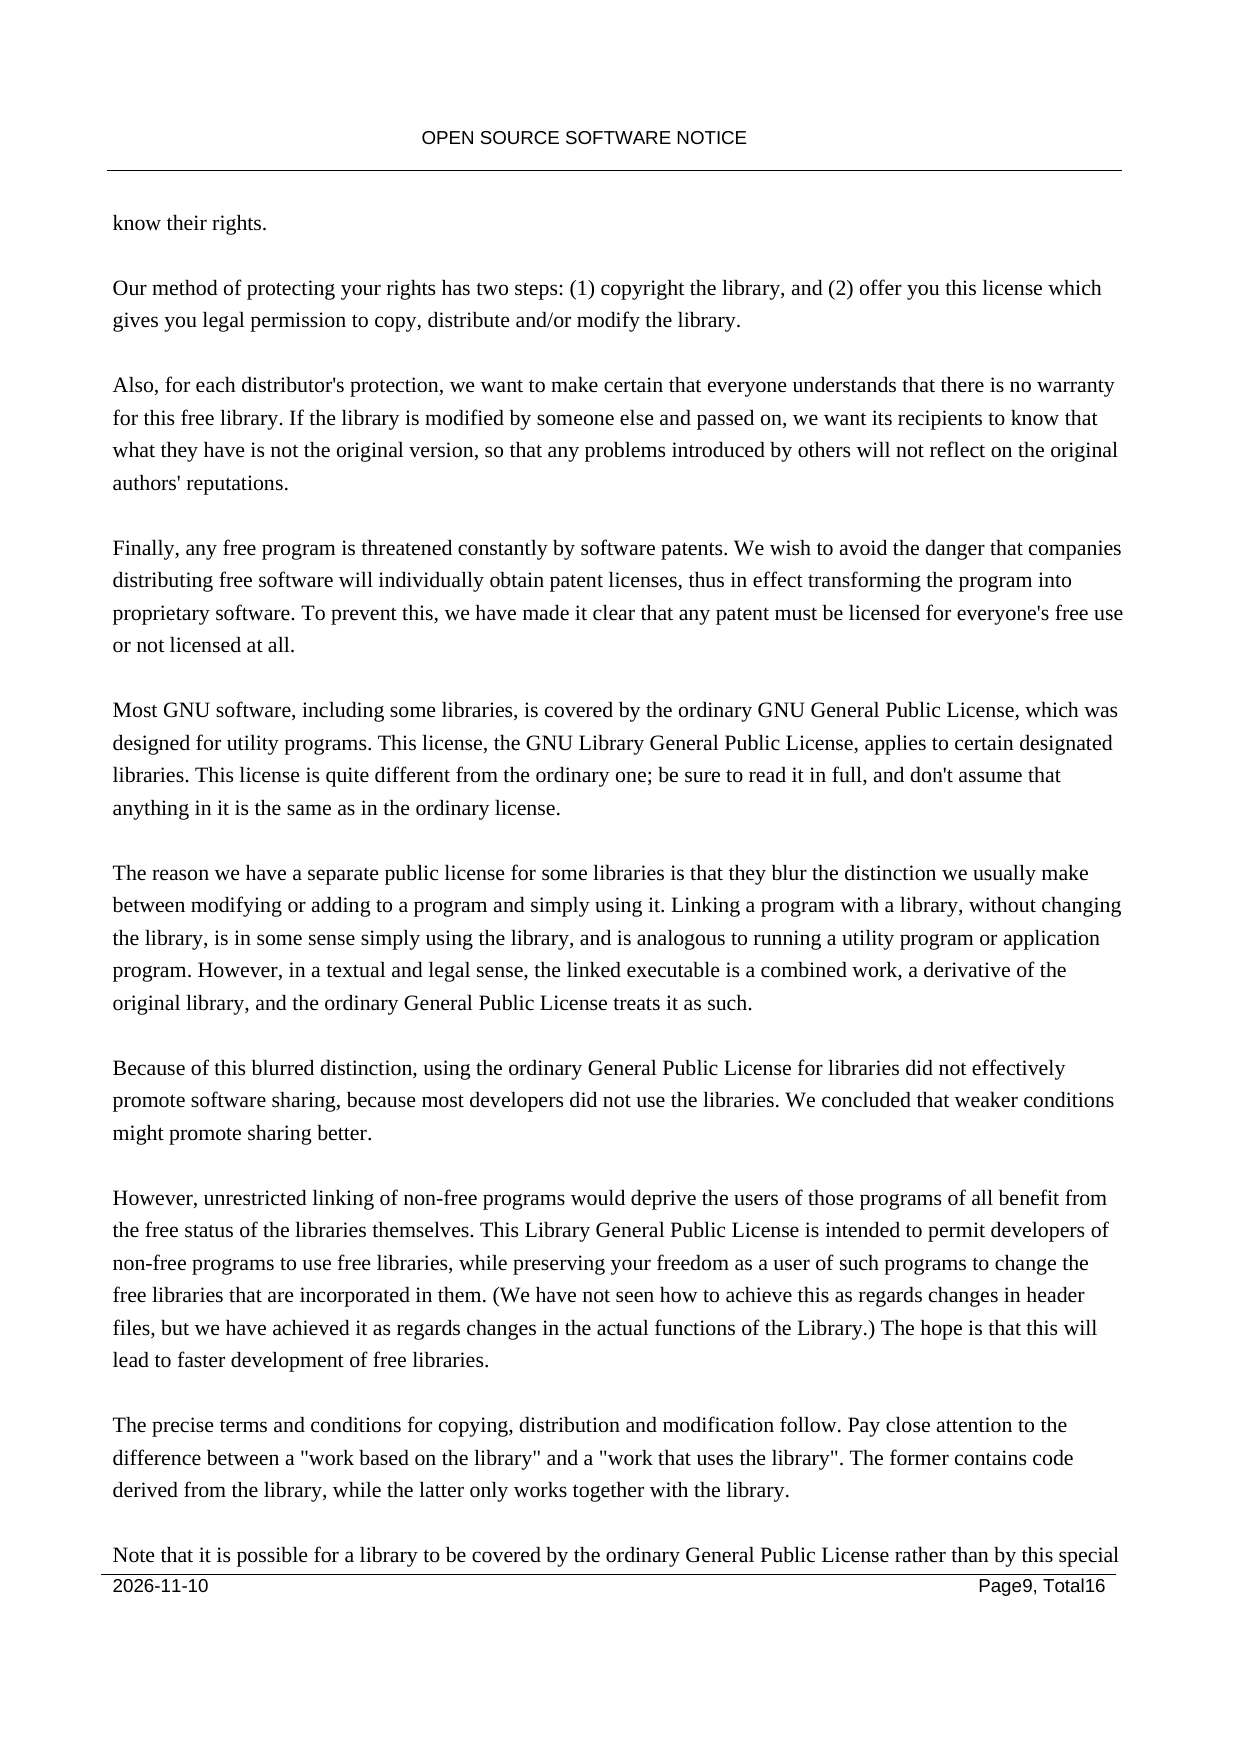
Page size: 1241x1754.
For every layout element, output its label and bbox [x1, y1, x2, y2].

text [112, 206, 1128, 1571]
